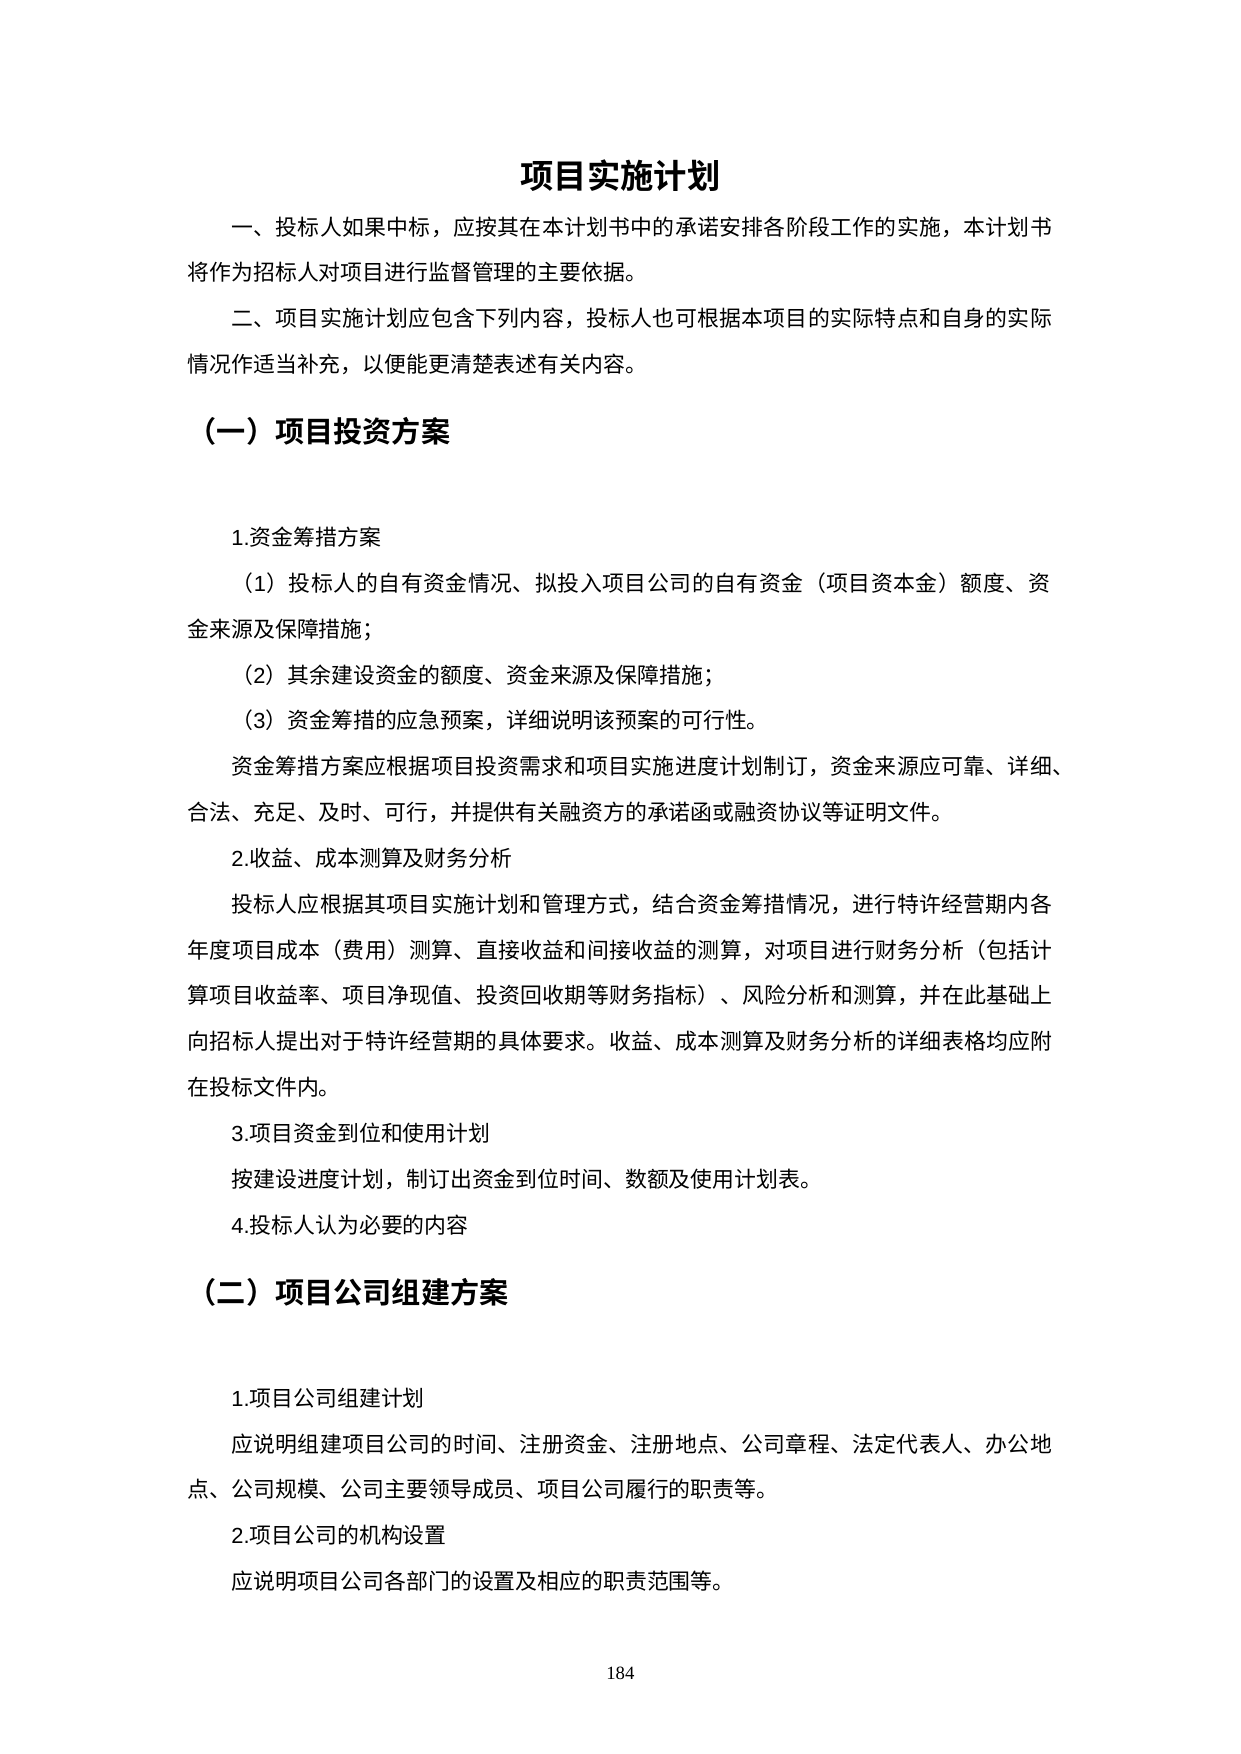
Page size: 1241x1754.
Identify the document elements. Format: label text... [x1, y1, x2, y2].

text 应说明项目公司各部门的设置及相应的职责范围等。 [187, 1553, 1053, 1599]
text 一、投标人如果中标，应按其在本计划书中的承诺安排各阶段工作的实施，本计划书将作为招标人对项目进行监督管理的主要依据。 [187, 198, 1053, 290]
text 1.资金筹措方案 [187, 509, 1053, 555]
subtitle （一）项目投资方案 [187, 409, 1053, 451]
text 按建设进度计划，制订出资金到位时间、数额及使用计划表。 [187, 1151, 1053, 1196]
text （1）投标人的自有资金情况、拟投入项目公司的自有资金（项目资本金）额度、资金来源及保障措施； [187, 555, 1053, 646]
text 应说明组建项目公司的时间、注册资金、注册地点、公司章程、法定代表人、办公地点、公司规模、公司主要领导成员、项目公司履行的职责等。 [187, 1415, 1053, 1507]
subtitle （二）项目公司组建方案 [187, 1269, 1053, 1312]
text 投标人应根据其项目实施计划和管理方式，结合资金筹措情况，进行特许经营期内各年度项目成本（费用）测算、直接收益和间接收益的测算，对项目进行财务分析（包括计算项目收益率、项目净现值、投资回收期等财务指标）、风险分析和测算，并在此基础上向招标人提出对于特许经营期的具体要求。收益、成本测算及财务分析的详细表格均应附在投标文件内。 [187, 876, 1053, 1105]
text 2.收益、成本测算及财务分析 [187, 830, 1053, 876]
text （2）其余建设资金的额度、资金来源及保障措施； [187, 646, 1053, 692]
text （3）资金筹措的应急预案，详细说明该预案的可行性。 [187, 692, 1053, 738]
text 4.投标人认为必要的内容 [187, 1196, 1053, 1242]
text 项目实施计划 [187, 150, 1053, 198]
text 2.项目公司的机构设置 [187, 1507, 1053, 1553]
text 3.项目资金到位和使用计划 [187, 1105, 1053, 1151]
text 二、项目实施计划应包含下列内容，投标人也可根据本项目的实际特点和自身的实际情况作适当补充，以便能更清楚表述有关内容。 [187, 290, 1053, 382]
text 1.项目公司组建计划 [187, 1369, 1053, 1415]
text 资金筹措方案应根据项目投资需求和项目实施进度计划制订，资金来源应可靠、详细、合法、充足、及时、可行，并提供有关融资方的承诺函或融资协议等证明文件。 [187, 738, 1053, 830]
